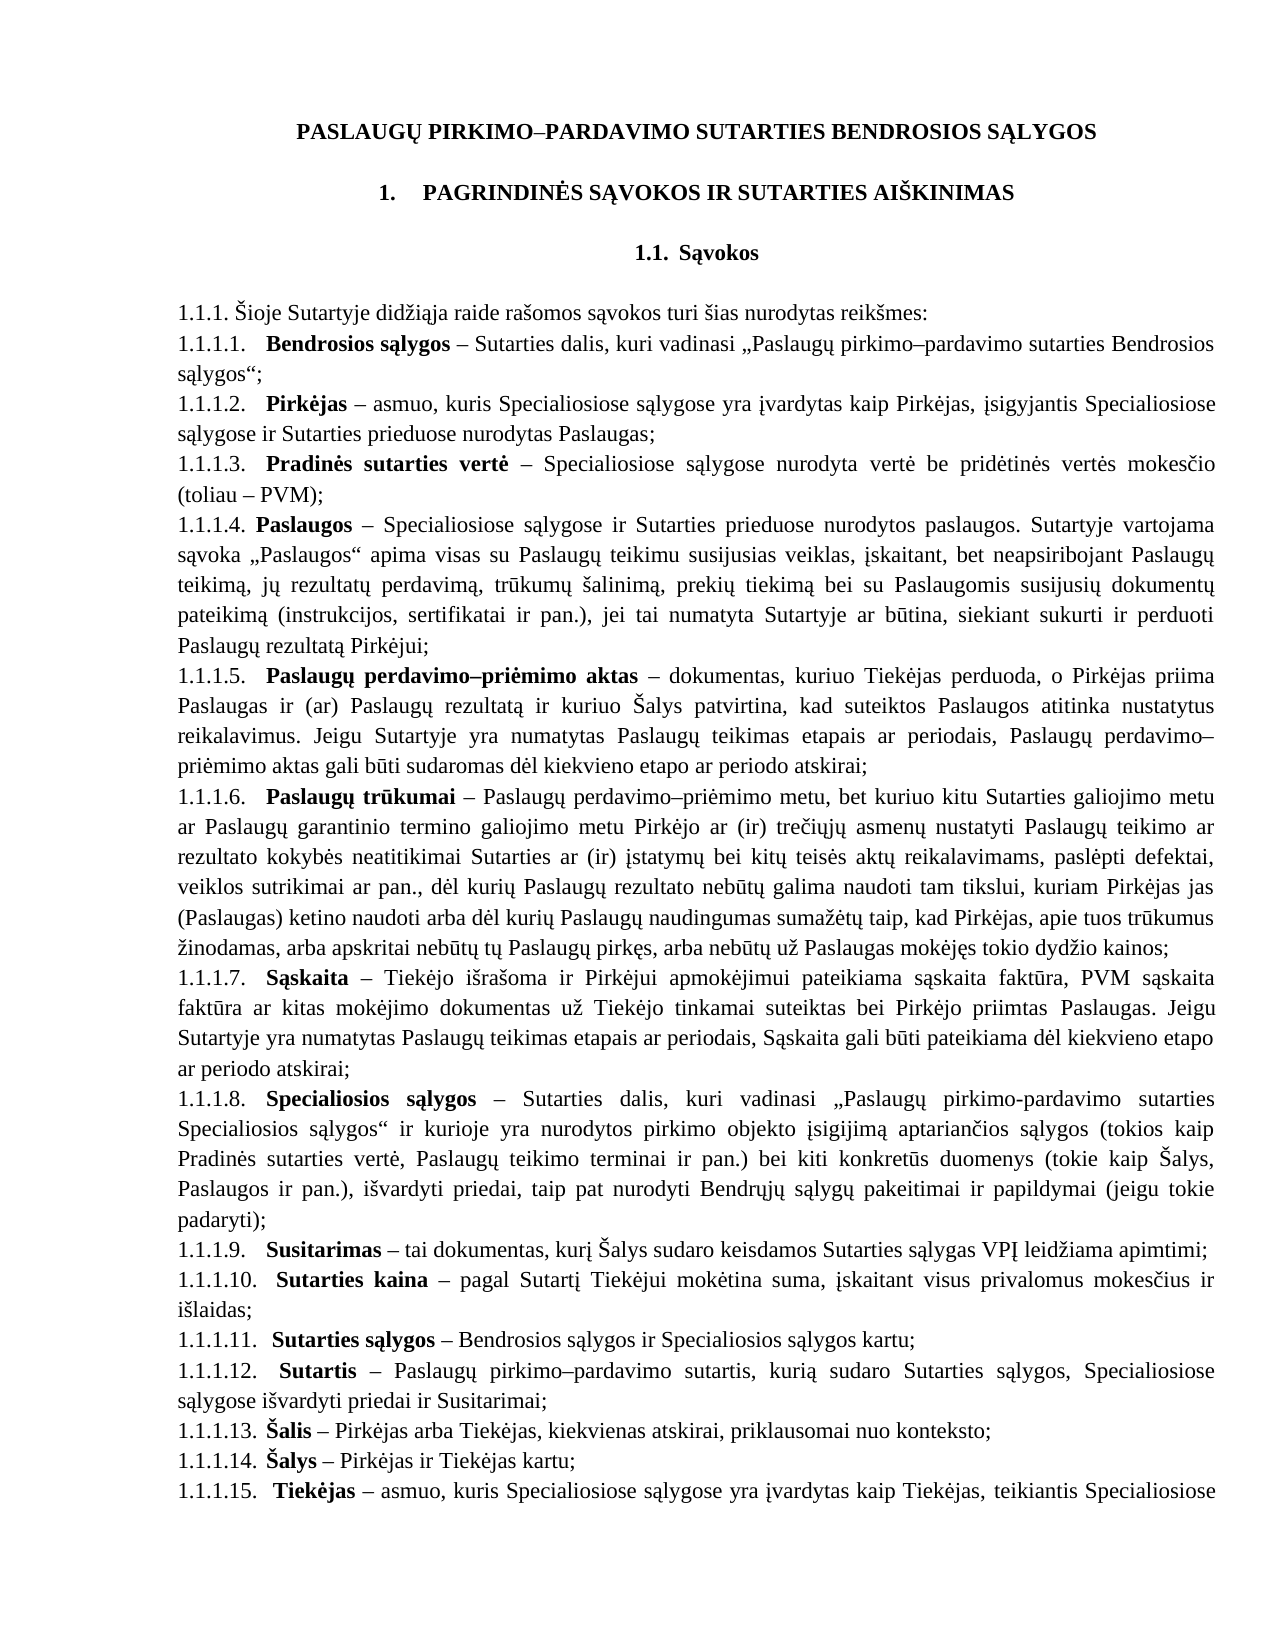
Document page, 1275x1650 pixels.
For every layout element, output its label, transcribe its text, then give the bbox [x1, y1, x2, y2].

text PASLAUGŲ pirkimo–pardavimo sutarties Bendrosios sąlygos [177, 118, 1216, 144]
text 1.1.1.12. Sutartis – Paslaugų pirkimo–pardavimo sutartis, kurią sudaro Sutarties sąlygos, Specialiosiose sąlygose išvardyti priedai ir Susitarimai; [177, 1357, 1216, 1413]
text 1.1.1.9. Susitarimas – tai dokumentas, kurį Šalys sudaro keisdamos Sutarties sąlygas VPĮ leidžiama apimtimi; [177, 1236, 1216, 1262]
text 1.1.1.6. Paslaugų trūkumai – Paslaugų perdavimo–priėmimo metu, bet kuriuo kitu Sutarties galiojimo metu ar Paslaugų garantinio termino galiojimo metu Pirkėjo ar (ir) trečiųjų asmenų nustatyti Paslaugų teikimo ar rezultato kokybės neatitikimai Sutarties ar (ir) įstatymų bei kitų teisės aktų reikalavimams, paslėpti defektai, veiklos sutrikimai ar pan., dėl kurių Paslaugų rezultato nebūtų galima naudoti tam tikslui, kuriam Pirkėjas jas (Paslaugas) ketino naudoti arba dėl kurių Paslaugų naudingumas sumažėtų taip, kad Pirkėjas, apie tuos trūkumus žinodamas, arba apskritai nebūtų tų Paslaugų pirkęs, arba nebūtų už Paslaugas mokėjęs tokio dydžio kainos; [177, 783, 1216, 960]
text 1. Pagrindinės sąvokos ir Sutarties aiškinimas [177, 178, 1216, 205]
text 1.1.1.13. Šalis – Pirkėjas arba Tiekėjas, kiekvienas atskirai, priklausomai nuo konteksto; [177, 1417, 1216, 1443]
text 1.1.1.8. Specialiosios sąlygos – Sutarties dalis, kuri vadinasi „Paslaugų pirkimo-pardavimo sutarties Specialiosios sąlygos“ ir kurioje yra nurodytos pirkimo objekto įsigijimą aptariančios sąlygos (tokios kaip Pradinės sutarties vertė, Paslaugų teikimo terminai ir pan.) bei kiti konkretūs duomenys (tokie kaip Šalys, Paslaugos ir pan.), išvardyti priedai, taip pat nurodyti Bendrųjų sąlygų pakeitimai ir papildymai (jeigu tokie padaryti); [177, 1085, 1216, 1232]
text 1.1.1.2. Pirkėjas – asmuo, kuris Specialiosiose sąlygose yra įvardytas kaip Pirkėjas, įsigyjantis Specialiosiose sąlygose ir Sutarties prieduose nurodytas Paslaugas; [177, 390, 1216, 447]
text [177, 1477, 1216, 1504]
text 1.1.1. Šioje Sutartyje didžiąja raide rašomos sąvokos turi šias nurodytas reikšmes: [177, 299, 1216, 326]
text 1.1. Sąvokos [177, 239, 1216, 265]
text 1.1.1.11. Sutarties sąlygos – Bendrosios sąlygos ir Specialiosios sąlygos kartu; [177, 1326, 1216, 1353]
text 1.1.1.7. Sąskaita – Tiekėjo išrašoma ir Pirkėjui apmokėjimui pateikiama sąskaita faktūra, PVM sąskaita faktūra ar kitas mokėjimo dokumentas už Tiekėjo tinkamai suteiktas bei Pirkėjo priimtas Paslaugas. Jeigu Sutartyje yra numatytas Paslaugų teikimas etapais ar periodais, Sąskaita gali būti pateikiama dėl kiekvieno etapo ar periodo atskirai; [177, 964, 1216, 1081]
text 1.1.1.1. Bendrosios sąlygos – Sutarties dalis, kuri vadinasi „Paslaugų pirkimo–pardavimo sutarties Bendrosios sąlygos“; [177, 329, 1216, 386]
text 1.1.1.4. Paslaugos – Specialiosiose sąlygose ir Sutarties prieduose nurodytos paslaugos. Sutartyje vartojama sąvoka „Paslaugos“ apima visas su Paslaugų teikimu susijusias veiklas, įskaitant, bet neapsiribojant Paslaugų teikimą, jų rezultatų perdavimą, trūkumų šalinimą, prekių tiekimą bei su Paslaugomis susijusių dokumentų pateikimą (instrukcijos, sertifikatai ir pan.), jei tai numatyta Sutartyje ar būtina, siekiant sukurti ir perduoti Paslaugų rezultatą Pirkėjui; [177, 511, 1216, 658]
text 1.1.1.3. Pradinės sutarties vertė – Specialiosiose sąlygose nurodyta vertė be pridėtinės vertės mokesčio (toliau – PVM); [177, 450, 1216, 507]
text 1.1.1.14. Šalys – Pirkėjas ir Tiekėjas kartu; [177, 1447, 1216, 1474]
text 1.1.1.5. Paslaugų perdavimo–priėmimo aktas – dokumentas, kuriuo Tiekėjas perduoda, o Pirkėjas priima Paslaugas ir (ar) Paslaugų rezultatą ir kuriuo Šalys patvirtina, kad suteiktos Paslaugos atitinka nustatytus reikalavimus. Jeigu Sutartyje yra numatytas Paslaugų teikimas etapais ar periodais, Paslaugų perdavimo–priėmimo aktas gali būti sudaromas dėl kiekvieno etapo ar periodo atskirai; [177, 662, 1216, 779]
text 1.1.1.10. Sutarties kaina – pagal Sutartį Tiekėjui mokėtina suma, įskaitant visus privalomus mokesčius ir išlaidas; [177, 1266, 1216, 1323]
